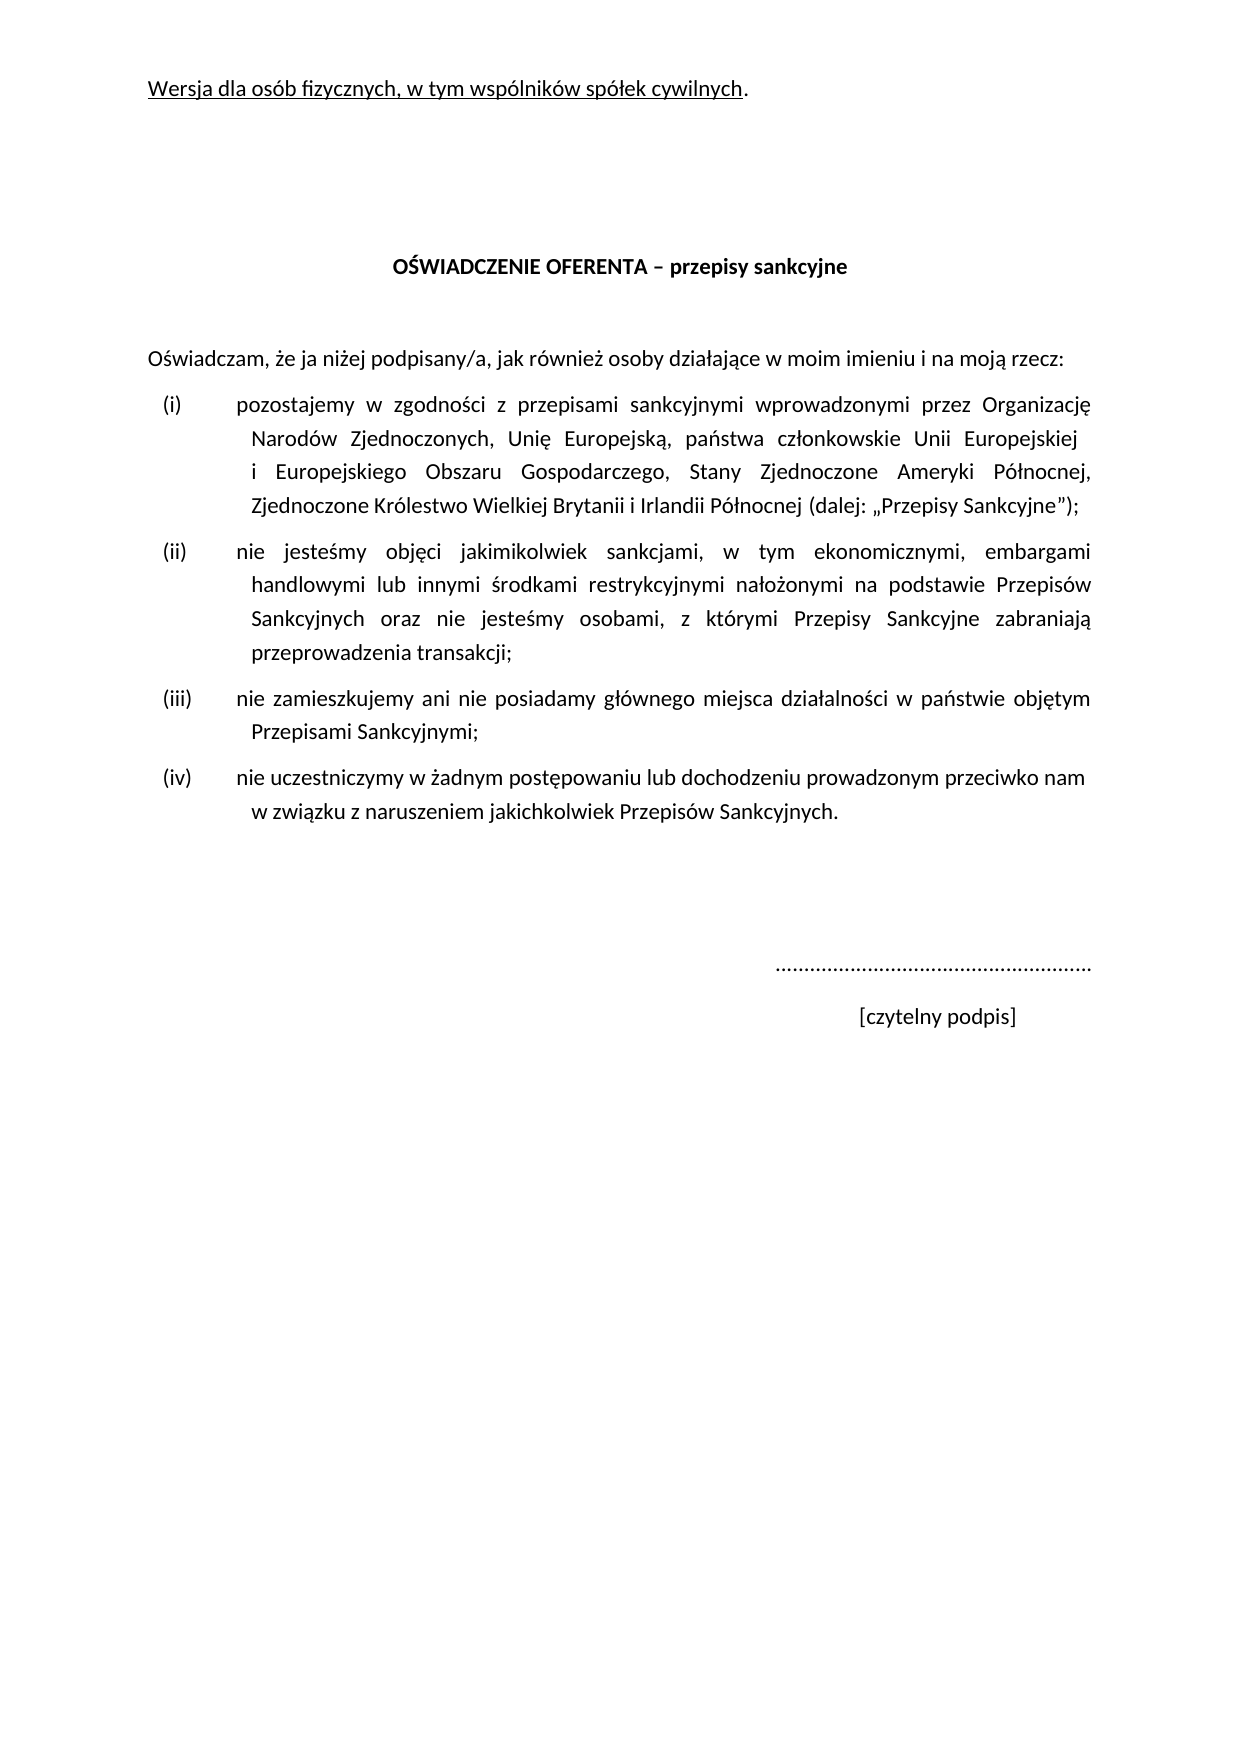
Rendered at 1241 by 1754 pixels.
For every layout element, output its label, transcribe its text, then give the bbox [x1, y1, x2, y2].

list nie jesteśmy objęci jakimikolwiek sankcjami, w tym ekonomicznymi, embargami handlowymi lub innymi środkami restrykcyjnymi nałożonymi na podstawie Przepisów Sankcyjnych oraz nie jesteśmy osobami, z którymi Przepisy Sankcyjne zabraniają przeprowadzenia transakcji; [162, 537, 1093, 666]
list Oświadczam, że ja niżej podpisany/a, jak również osoby działające w moim imieniu i na moją rzecz: [148, 344, 1093, 372]
list pozostajemy w zgodności z przepisami sankcyjnymi wprowadzonymi przez Organizację Narodów Zjednoczonych, Unię Europejską, państwa członkowskie Unii Europejskiej i Europejskiego Obszaru Gospodarczego, Stany Zjednoczone Ameryki Północnej, Zjednoczone Królestwo Wielkiej Brytanii i Irlandii Północnej (dalej: „Przepisy Sankcyjne”); [162, 390, 1093, 519]
text OŚWIADCZENIE OFERENTA – przepisy sankcyjne [148, 252, 1093, 280]
text [czytelny podpis] [148, 1002, 1093, 1030]
list nie zamieszkujemy ani nie posiadamy głównego miejsca działalności w państwie objętym Przepisami Sankcyjnymi; [162, 684, 1093, 745]
list nie uczestniczymy w żadnym postępowaniu lub dochodzeniu prowadzonym przeciwko nam w związku z naruszeniem jakichkolwiek Przepisów Sankcyjnych. [162, 763, 1093, 825]
text ....................................................... [148, 949, 1093, 977]
